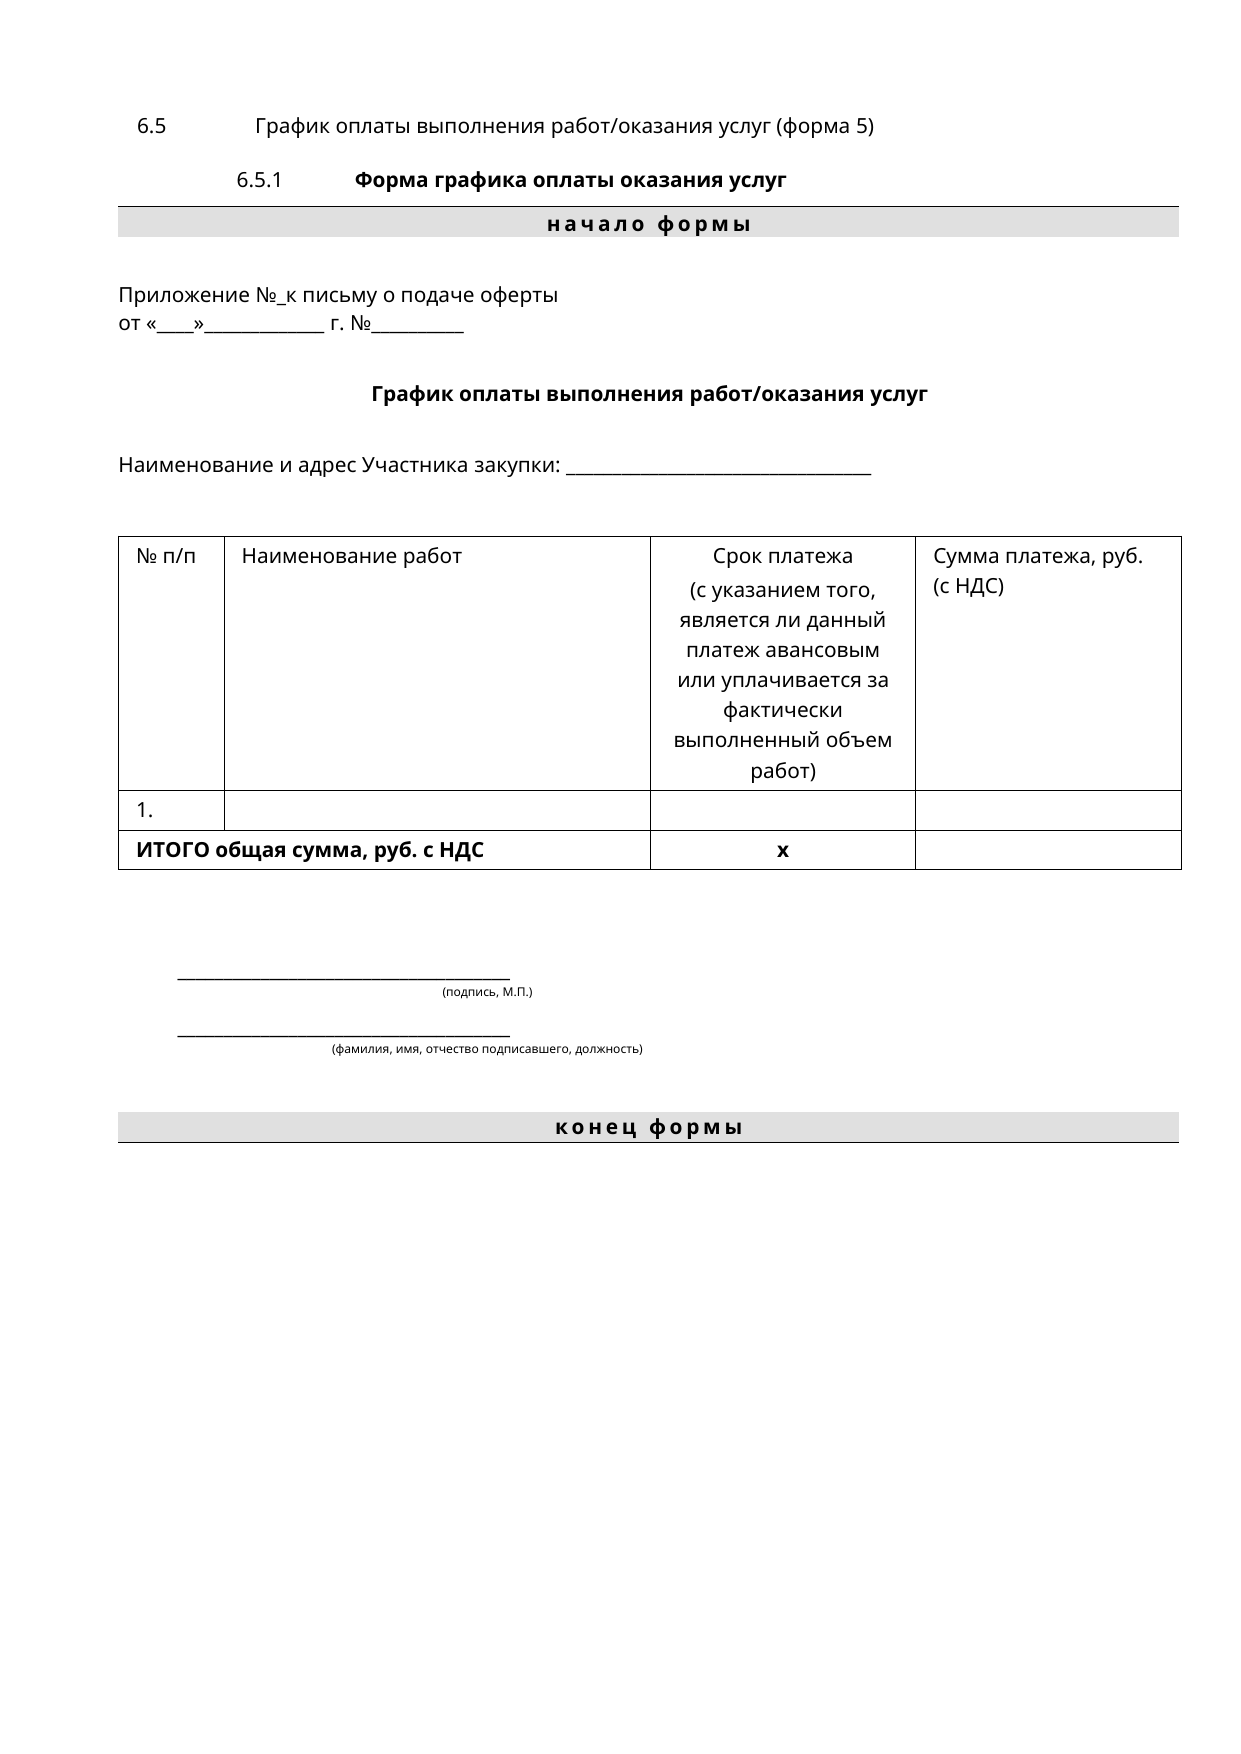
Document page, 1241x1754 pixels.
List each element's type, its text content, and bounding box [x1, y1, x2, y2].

table_cell [916, 831, 1181, 869]
text Приложение №_к письму о подаче оферты от «____»_____________ г. №__________ [118, 280, 1181, 337]
table_cell [119, 791, 224, 829]
table_cell [225, 791, 650, 829]
table_cell ИТОГО общая сумма, руб. с НДС [119, 831, 650, 869]
subtitle График оплаты выполнения работ/оказания услуг (форма 5) [137, 111, 1181, 140]
text конец формы [118, 1112, 1179, 1142]
table_cell [916, 791, 1181, 829]
table_header Наименование работ [225, 537, 650, 790]
table_header Срок платежа (с указанием того, является ли данный платеж авансовым или уплачивается за фактически выполненный объем работ) [651, 537, 915, 790]
text График оплаты выполнения работ/оказания услуг [118, 379, 1181, 408]
text ____________________________________ [118, 956, 1181, 984]
table_header Сумма платежа, руб. (с НДС) [916, 537, 1181, 790]
text начало формы [118, 207, 1179, 237]
text ____________________________________ [118, 1012, 1181, 1041]
list Форма графика оплаты оказания услуг [236, 165, 1181, 193]
table_cell х [651, 831, 915, 869]
table_header № п/п [119, 537, 224, 790]
text (фамилия, имя, отчество подписавшего, должность) [118, 1041, 797, 1069]
text (подпись, М.П.) [118, 984, 797, 1012]
table_cell [651, 791, 915, 829]
text Наименование и адрес Участника закупки: _________________________________ [118, 450, 1181, 479]
